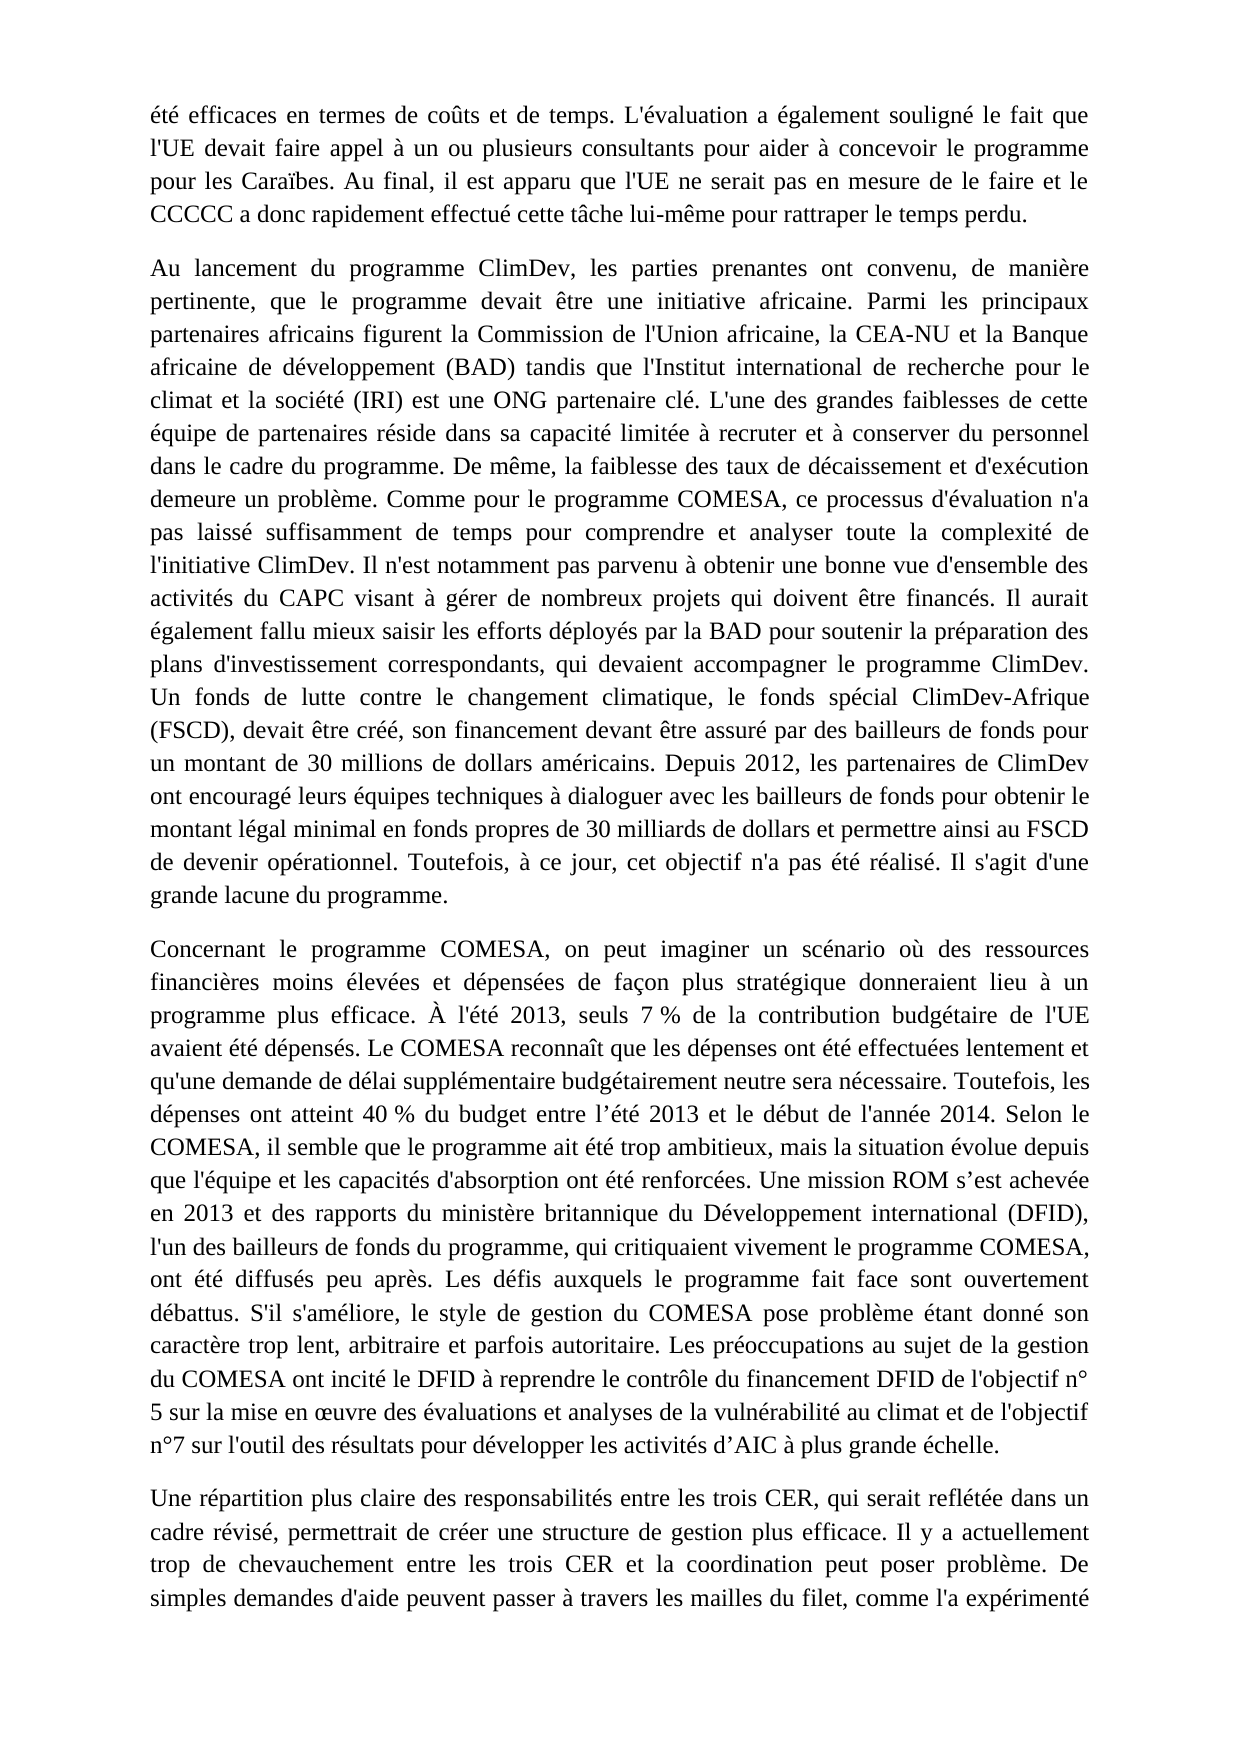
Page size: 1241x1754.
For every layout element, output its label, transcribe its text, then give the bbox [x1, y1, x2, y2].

text Au lancement du programme ClimDev, les parties prenantes ont convenu, de manière pertinente, que le programme devait être une initiative africaine. Parmi les principaux partenaires africains figurent la Commission de l'Union africaine, la CEA-NU et la Banque africaine de développement (BAD) tandis que l'Institut international de recherche pour le climat et la société (IRI) est une ONG partenaire clé. L'une des grandes faiblesses de cette équipe de partenaires réside dans sa capacité limitée à recruter et à conserver du personnel dans le cadre du programme. De même, la faiblesse des taux de décaissement et d'exécution demeure un problème. Comme pour le programme COMESA, ce processus d'évaluation n'a pas laissé suffisamment de temps pour comprendre et analyser toute la complexité de l'initiative ClimDev. Il n'est notamment pas parvenu à obtenir une bonne vue d'ensemble des activités du CAPC visant à gérer de nombreux projets qui doivent être financés. Il aurait également fallu mieux saisir les efforts déployés par la BAD pour soutenir la préparation des plans d'investissement correspondants, qui devaient accompagner le programme ClimDev. Un fonds de lutte contre le changement climatique, le fonds spécial ClimDev-Afrique (FSCD), devait être créé, son financement devant être assuré par des bailleurs de fonds pour un montant de 30 millions de dollars américains. Depuis 2012, les partenaires de ClimDev ont encouragé leurs équipes techniques à dialoguer avec les bailleurs de fonds pour obtenir le montant légal minimal en fonds propres de 30 milliards de dollars et permettre ainsi au FSCD de devenir opérationnel. Toutefois, à ce jour, cet objectif n'a pas été réalisé. Il s'agit d'une grande lacune du programme. [150, 253, 1090, 909]
text Concernant le programme COMESA, on peut imaginer un scénario où des ressources financières moins élevées et dépensées de façon plus stratégique donneraient lieu à un programme plus efficace. À l'été 2013, seuls 7 % de la contribution budgétaire de l'UE avaient été dépensés. Le COMESA reconnaît que les dépenses ont été effectuées lentement et qu'une demande de délai supplémentaire budgétairement neutre sera nécessaire. Toutefois, les dépenses ont atteint 40 % du budget entre l’été 2013 et le début de l'année 2014. Selon le COMESA, il semble que le programme ait été trop ambitieux, mais la situation évolue depuis que l'équipe et les capacités d'absorption ont été renforcées. Une mission ROM s’est achevée en 2013 et des rapports du ministère britannique du Développement international (DFID), l'un des bailleurs de fonds du programme, qui critiquaient vivement le programme COMESA, ont été diffusés peu après. Les défis auxquels le programme fait face sont ouvertement débattus. S'il s'améliore, le style de gestion du COMESA pose problème étant donné son caractère trop lent, arbitraire et parfois autoritaire. Les préoccupations au sujet de la gestion du COMESA ont incité le DFID à reprendre le contrôle du financement DFID de l'objectif n° 5 sur la mise en œuvre des évaluations et analyses de la vulnérabilité au climat et de l'objectif n°7 sur l'outil des résultats pour développer les activités d’AIC à plus grande échelle. [150, 934, 1090, 1458]
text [150, 1483, 1090, 1611]
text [150, 100, 1090, 228]
